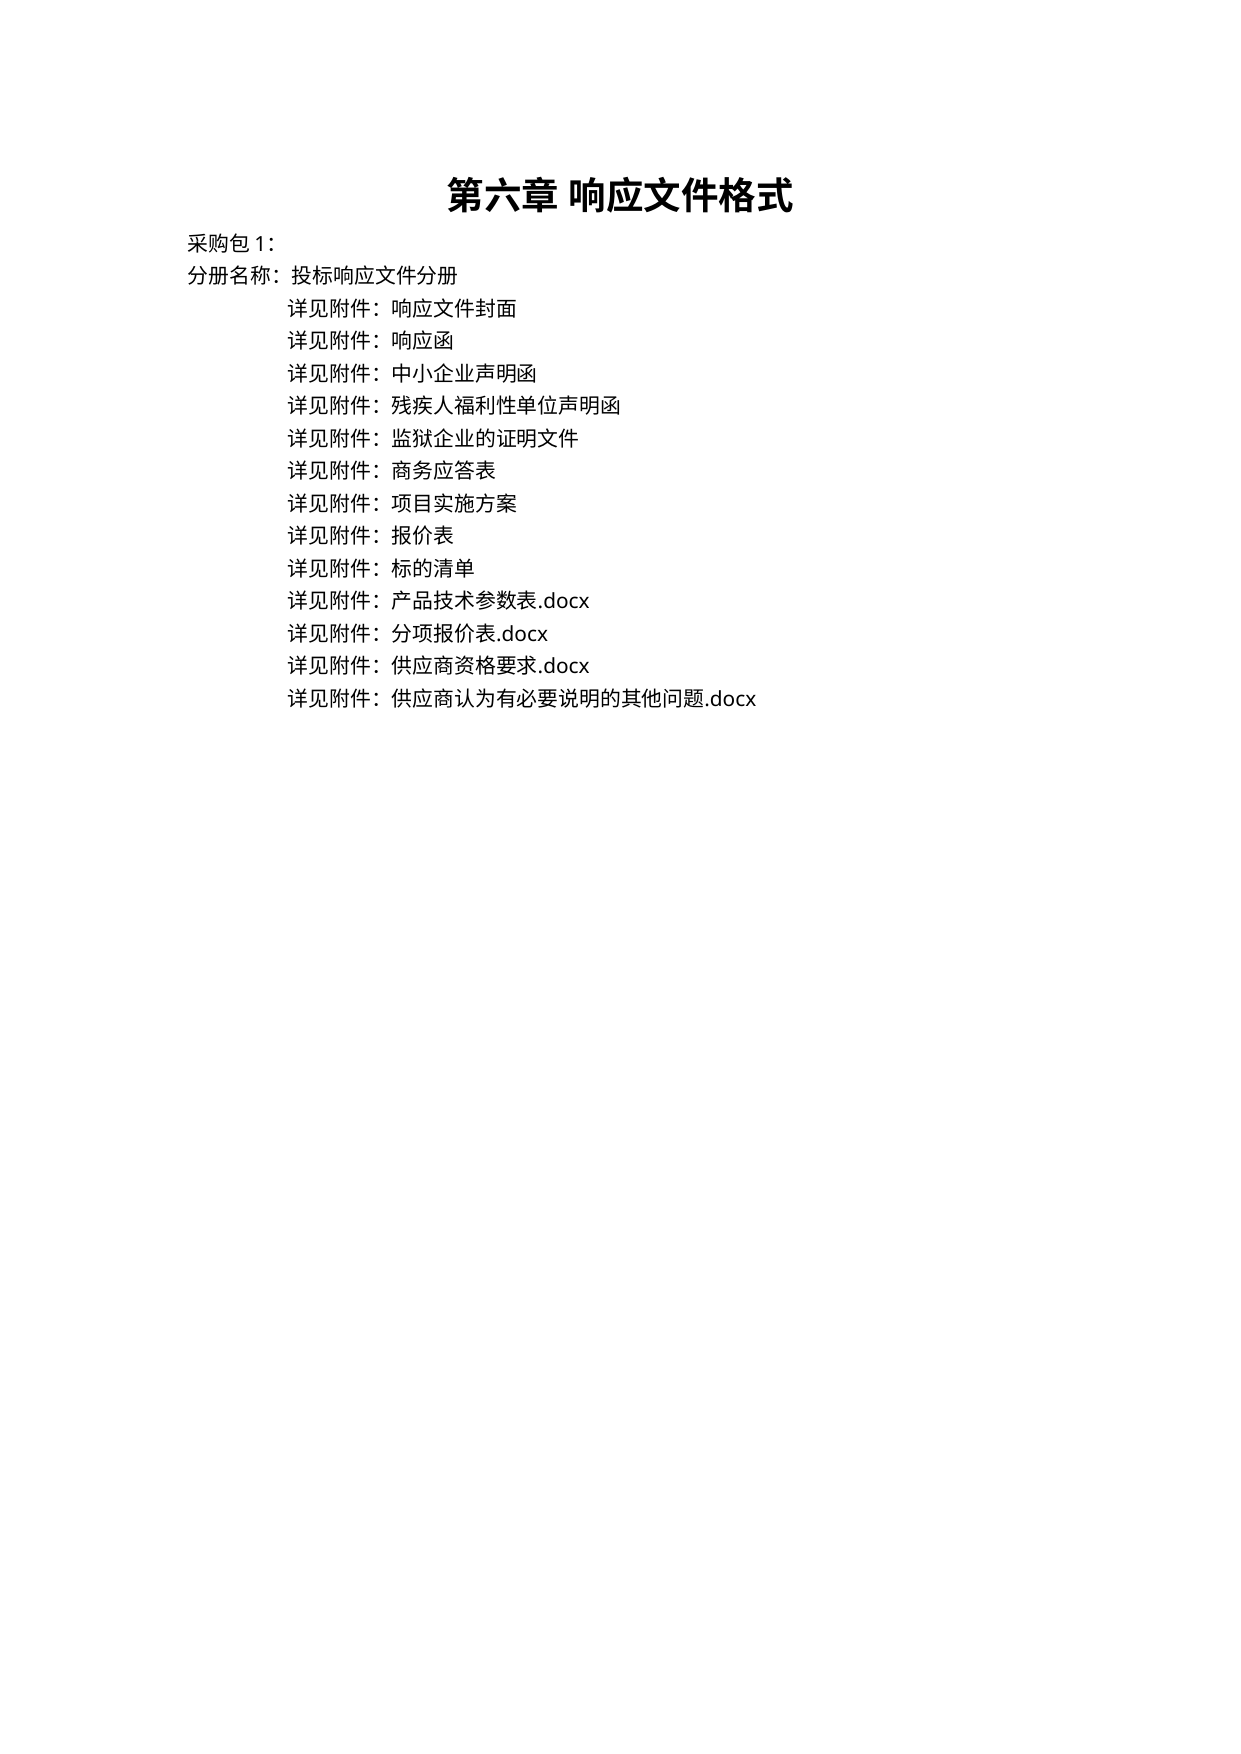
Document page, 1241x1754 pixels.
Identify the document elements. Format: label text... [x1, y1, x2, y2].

text 详见附件：响应函 [187, 324, 1053, 357]
text 采购包1： [187, 227, 1053, 259]
text 分册名称：投标响应文件分册 [187, 259, 1053, 292]
text 详见附件：供应商资格要求.docx [187, 649, 1053, 682]
text 详见附件：项目实施方案 [187, 487, 1053, 519]
text 详见附件：响应文件封面 [187, 292, 1053, 324]
text 详见附件：残疾人福利性单位声明函 [187, 389, 1053, 422]
text 详见附件：标的清单 [187, 552, 1053, 584]
text 详见附件：分项报价表.docx [187, 617, 1053, 649]
text 第六章 响应文件格式 [187, 162, 1053, 227]
text 详见附件：商务应答表 [187, 454, 1053, 487]
text 详见附件：产品技术参数表.docx [187, 584, 1053, 617]
text 详见附件：监狱企业的证明文件 [187, 422, 1053, 454]
text 详见附件：中小企业声明函 [187, 357, 1053, 389]
text 详见附件：报价表 [187, 519, 1053, 552]
text 详见附件：供应商认为有必要说明的其他问题.docx [187, 682, 1053, 714]
